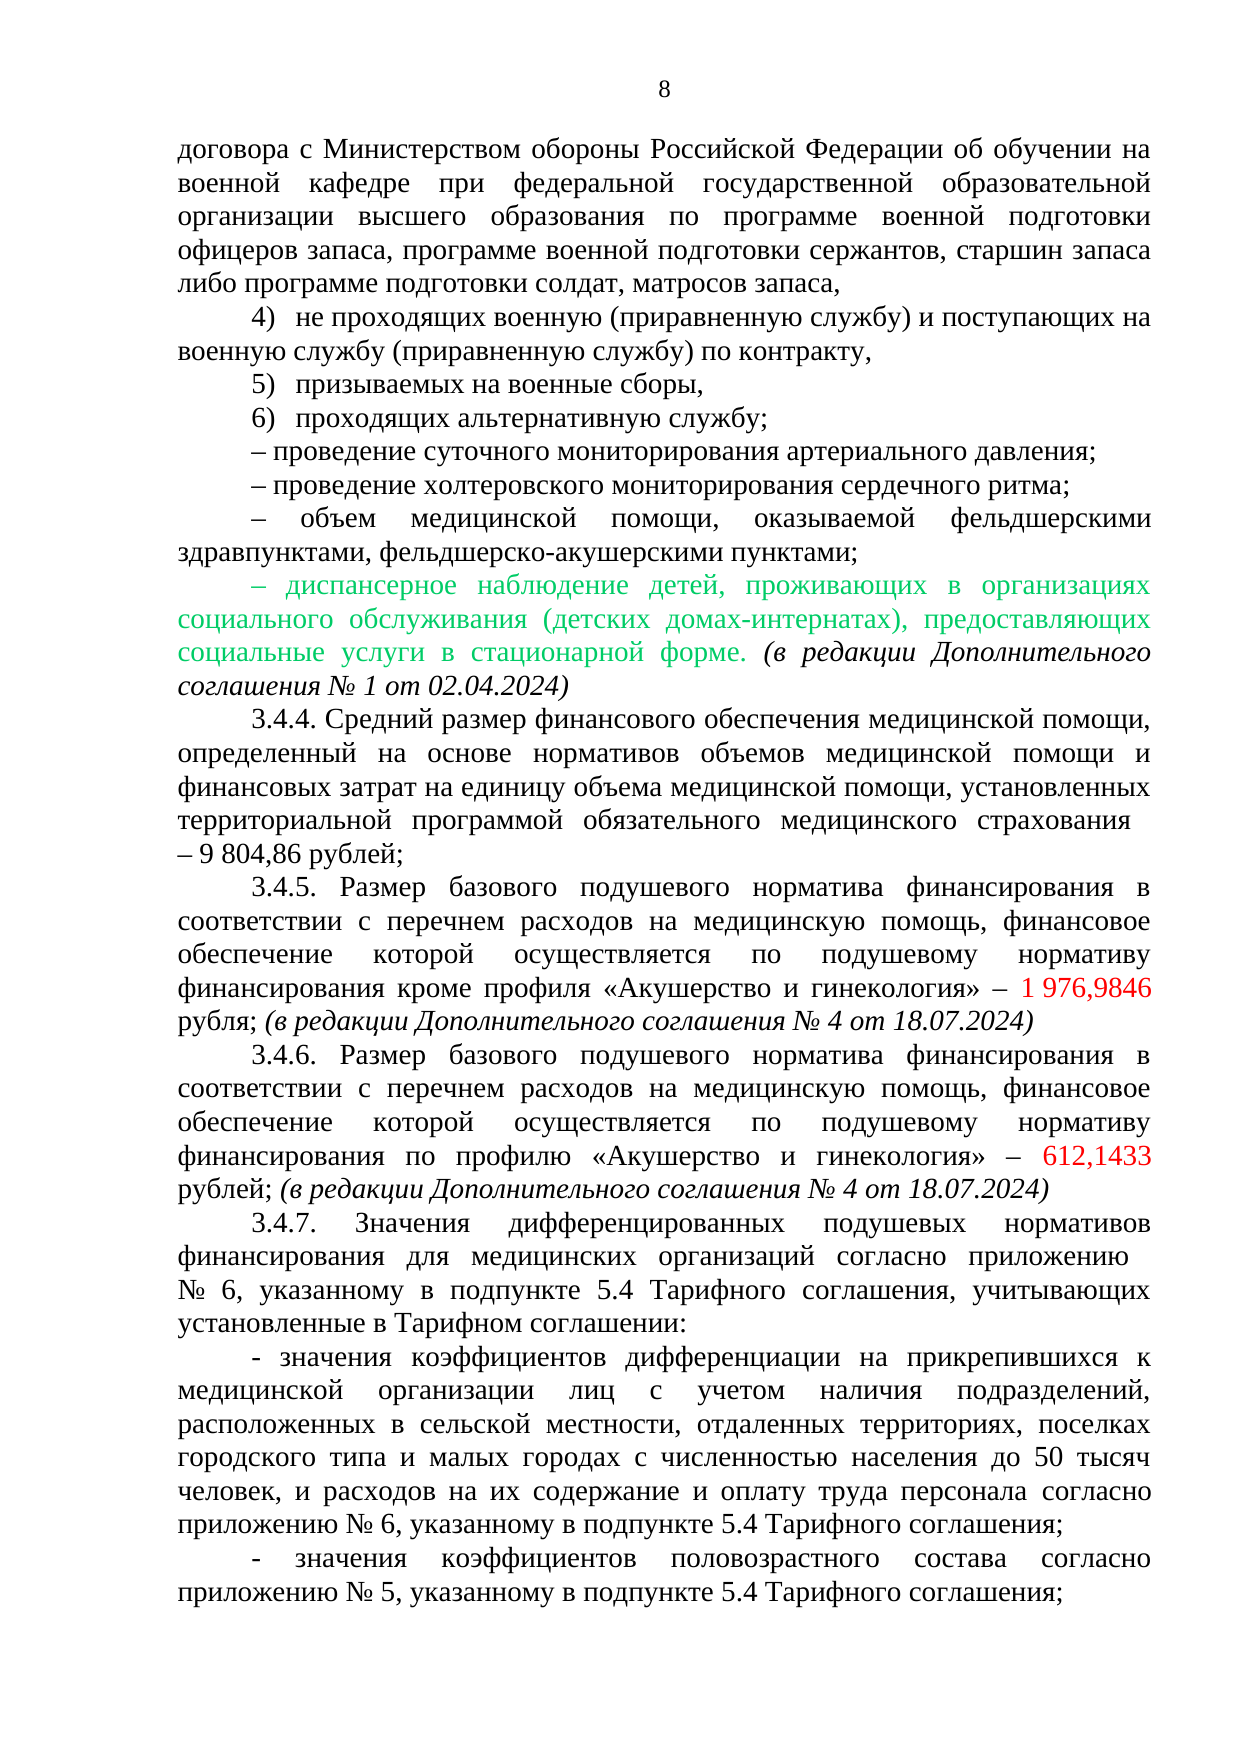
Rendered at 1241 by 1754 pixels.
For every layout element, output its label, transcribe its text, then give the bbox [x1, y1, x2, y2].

text 3.4.6. Размер базового подушевого норматива финансирования в соответствии с перечнем расходов на медицинскую помощь, финансовое обеспечение которой осуществляется по подушевому нормативу финансирования по профилю «Акушерство и гинекология» – 612,1433 рублей; (в редакции Дополнительного соглашения № 4 от 18.07.2024) [177, 1037, 1152, 1205]
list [177, 131, 1152, 299]
text – диспансерное наблюдение детей, проживающих в организациях социального обслуживания (детских домах-интернатах), предоставляющих социальные услуги в стационарной форме. (в редакции Дополнительного соглашения № 1 от 02.04.2024) [177, 567, 1152, 702]
text - значения коэффициентов половозрастного состава согласно приложению № 5, указанному в подпункте 5.4 Тарифного соглашения; [177, 1540, 1152, 1607]
text 3.4.7. Значения дифференцированных подушевых нормативов финансирования для медицинских организаций согласно приложению № 6, указанному в подпункте 5.4 Тарифного соглашения, учитывающих установленные в Тарифном соглашении: [177, 1205, 1152, 1339]
list не проходящих военную (приравненную службу) и поступающих на военную службу (приравненную службу) по контракту, [177, 299, 1152, 366]
text - значения коэффициентов дифференциации на прикрепившихся к медицинской организации лиц с учетом наличия подразделений, расположенных в сельской местности, отдаленных территориях, поселках городского типа и малых городах с численностью населения до 50 тысяч человек, и расходов на их содержание и оплату труда персонала согласно приложению № 6, указанному в подпункте 5.4 Тарифного соглашения; [177, 1339, 1152, 1540]
list проходящих альтернативную службу; [177, 400, 1152, 433]
list призываемых на военные сборы, [177, 366, 1152, 400]
text 3.4.4. Средний размер финансового обеспечения медицинской помощи, определенный на основе нормативов объемов медицинской помощи и финансовых затрат на единицу объема медицинской помощи, установленных территориальной программой обязательного медицинского страхования – 9 804,86 рублей; [177, 702, 1152, 869]
text – проведение суточного мониторирования артериального давления; [177, 433, 1152, 467]
text – проведение холтеровского мониторирования сердечного ритма; [177, 467, 1152, 500]
text 3.4.5. Размер базового подушевого норматива финансирования в соответствии с перечнем расходов на медицинскую помощь, финансовое обеспечение которой осуществляется по подушевому нормативу финансирования кроме профиля «Акушерство и гинекология» – 1 976,9846 рубля; (в редакции Дополнительного соглашения № 4 от 18.07.2024) [177, 869, 1152, 1037]
text – объем медицинской помощи, оказываемой фельдшерскими здравпунктами, фельдшерско-акушерскими пунктами; [177, 500, 1152, 567]
